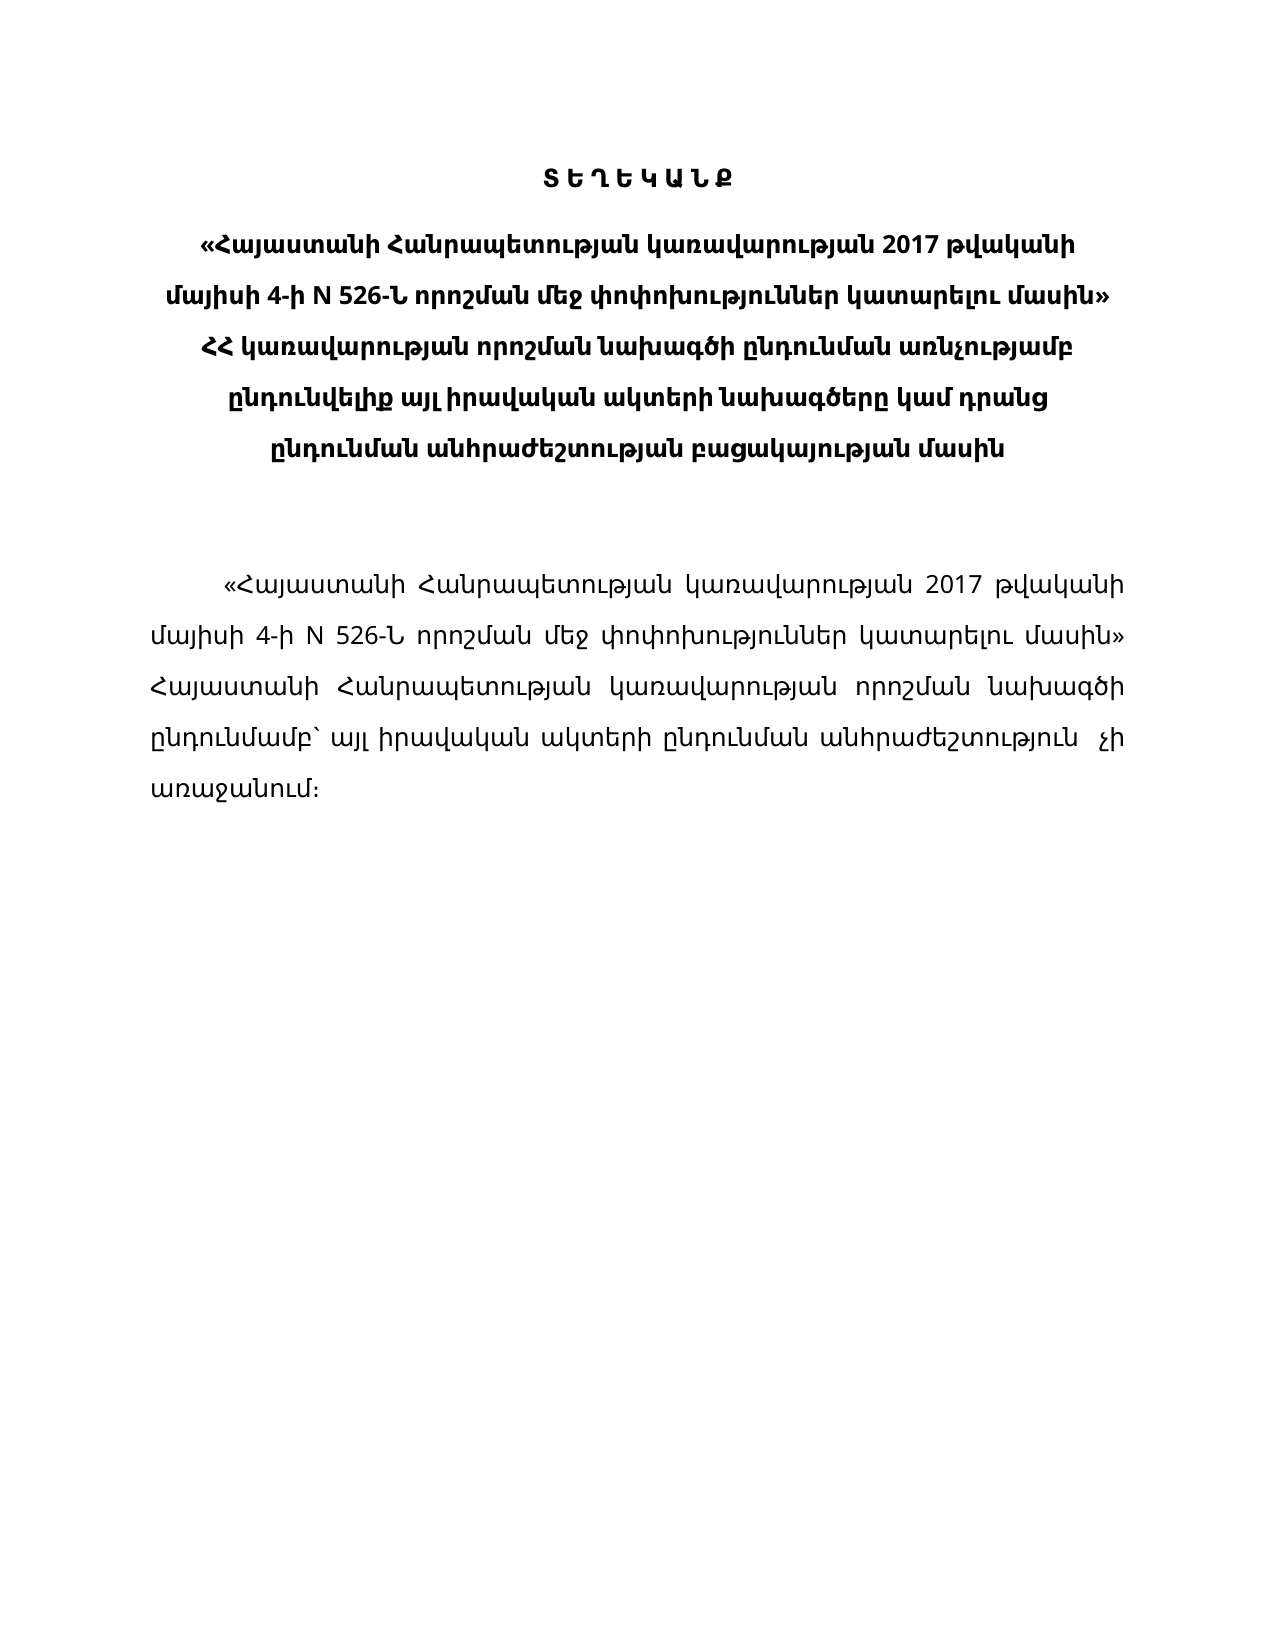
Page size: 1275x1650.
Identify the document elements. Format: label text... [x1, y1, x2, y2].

text «Հայաստանի Հանրապետության կառավարության 2017 թվականի մայիսի 4-ի N 526-Ն որոշման մեջ փոփոխություններ կատարելու մասին» ՀՀ կառավարության որոշման նախագծի ընդունման առնչությամբ ընդունվելիք այլ իրավական ակտերի նախագծերը կամ դրանց ընդունման անհրաժեշտության բացակայության մասին [150, 227, 1125, 465]
text «Հայաստանի Հանրապետության կառավարության 2017 թվականի մայիսի 4-ի N 526-Ն որոշման մեջ փոփոխություններ կատարելու մասին» Հայաստանի Հանրապետության կառավարության որոշման նախագծի ընդունմամբ` այլ իրավական ակտերի ընդունման անհրաժեշտություն չի առաջանում։ [150, 566, 1125, 804]
text Տ Ե Ղ Ե Կ Ա Ն Ք [150, 164, 1125, 193]
